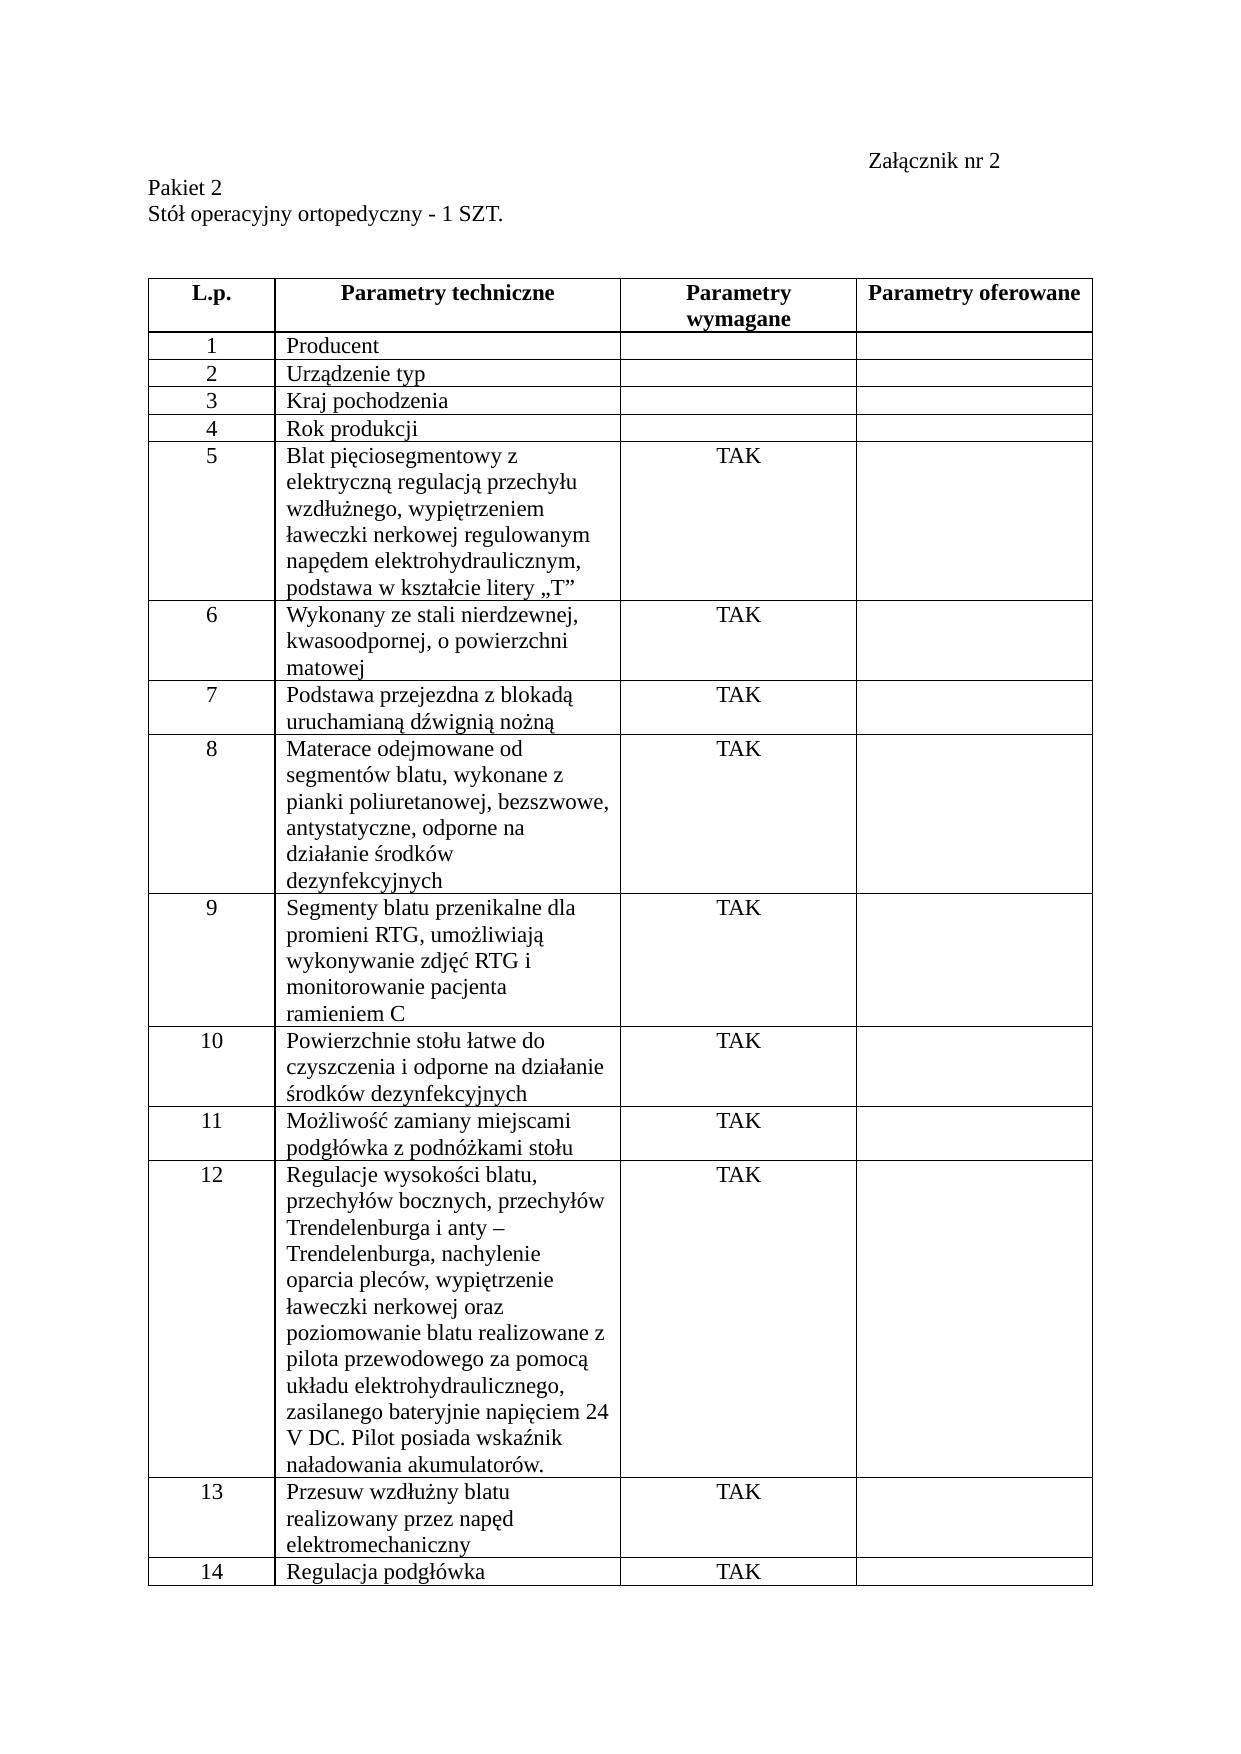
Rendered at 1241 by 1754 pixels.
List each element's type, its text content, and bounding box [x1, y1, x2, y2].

table_cell [857, 601, 1092, 680]
table_header Parametry oferowane [857, 279, 1092, 331]
table_cell Powierzchnie stołu łatwe do czyszczenia i odporne na działanie środków dezynfekcyjnych [276, 1027, 620, 1106]
table_cell 13 [149, 1478, 274, 1557]
table_cell 4 [149, 415, 274, 441]
table_cell [857, 415, 1092, 441]
table_cell 6 [149, 601, 274, 680]
table_cell Producent [276, 333, 620, 359]
table_cell [857, 1027, 1092, 1106]
table_cell 7 [149, 681, 274, 734]
table_cell Kraj pochodzenia [276, 387, 620, 414]
table_cell [621, 333, 856, 359]
table_cell TAK [621, 1027, 856, 1106]
table_cell 11 [149, 1107, 274, 1160]
table_cell [857, 1161, 1092, 1477]
table_cell 5 [149, 442, 274, 600]
table_cell [857, 1478, 1092, 1557]
table_cell TAK [621, 681, 856, 734]
table_cell TAK [621, 1558, 856, 1585]
table_cell TAK [621, 1478, 856, 1557]
table_header Parametry techniczne [276, 279, 620, 331]
table_cell [857, 894, 1092, 1026]
table_cell 12 [149, 1161, 274, 1477]
table_cell [857, 360, 1092, 386]
table_cell TAK [621, 894, 856, 1026]
table_cell Podstawa przejezdna z blokadą uruchamianą dźwignią nożną [276, 681, 620, 734]
table_cell 1 [149, 333, 274, 359]
table_cell 3 [149, 387, 274, 414]
table_cell [621, 360, 856, 386]
text Pakiet 2 [148, 174, 1093, 200]
table_cell Wykonany ze stali nierdzewnej, kwasoodpornej, o powierzchni matowej [276, 601, 620, 680]
table_cell Możliwość zamiany miejscami podgłówka z podnóżkami stołu [276, 1107, 620, 1160]
table_cell [857, 442, 1092, 600]
table_header Parametry wymagane [621, 279, 856, 331]
table_cell 9 [149, 894, 274, 1026]
table_cell TAK [621, 1107, 856, 1160]
table_cell 8 [149, 735, 274, 893]
table_cell [857, 681, 1092, 734]
table_cell 14 [149, 1558, 274, 1585]
table_cell 10 [149, 1027, 274, 1106]
table_cell Urządzenie typ [276, 360, 620, 386]
table_cell Regulacje wysokości blatu, przechyłów bocznych, przechyłów Trendelenburga i anty – Trendelenburga, nachylenie oparcia pleców, wypiętrzenie ławeczki nerkowej oraz poziomowanie blatu realizowane z pilota przewodowego za pomocą układu elektrohydraulicznego, zasilanego bateryjnie napięciem 24 V DC. Pilot posiada wskaźnik naładowania akumulatorów. [276, 1161, 620, 1477]
table_cell 2 [149, 360, 274, 386]
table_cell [276, 1558, 620, 1585]
table_cell [857, 1558, 1092, 1585]
table_cell Przesuw wzdłużny blatu realizowany przez napęd elektromechaniczny [276, 1478, 620, 1557]
table_cell [857, 387, 1092, 414]
table_cell [857, 735, 1092, 893]
table_cell TAK [621, 442, 856, 600]
table_cell [621, 387, 856, 414]
text Załącznik nr 2 [148, 148, 1093, 174]
table_cell [857, 333, 1092, 359]
table_cell Rok produkcji [276, 415, 620, 441]
table_cell Segmenty blatu przenikalne dla promieni RTG, umożliwiają wykonywanie zdjęć RTG i monitorowanie pacjenta ramieniem C [276, 894, 620, 1026]
table_cell TAK [621, 601, 856, 680]
table_header L.p. [149, 279, 274, 331]
table_cell TAK [621, 1161, 856, 1477]
table_cell TAK [621, 735, 856, 893]
table_cell Blat pięciosegmentowy z elektryczną regulacją przechyłu wzdłużnego, wypiętrzeniem ławeczki nerkowej regulowanym napędem elektrohydraulicznym, podstawa w kształcie litery „T” [276, 442, 620, 600]
text Stół operacyjny ortopedyczny - 1 SZT. [148, 200, 1093, 227]
table_cell Materace odejmowane od segmentów blatu, wykonane z pianki poliuretanowej, bezszwowe, antystatyczne, odporne na działanie środków dezynfekcyjnych [276, 735, 620, 893]
table_cell [621, 415, 856, 441]
table_cell [857, 1107, 1092, 1160]
